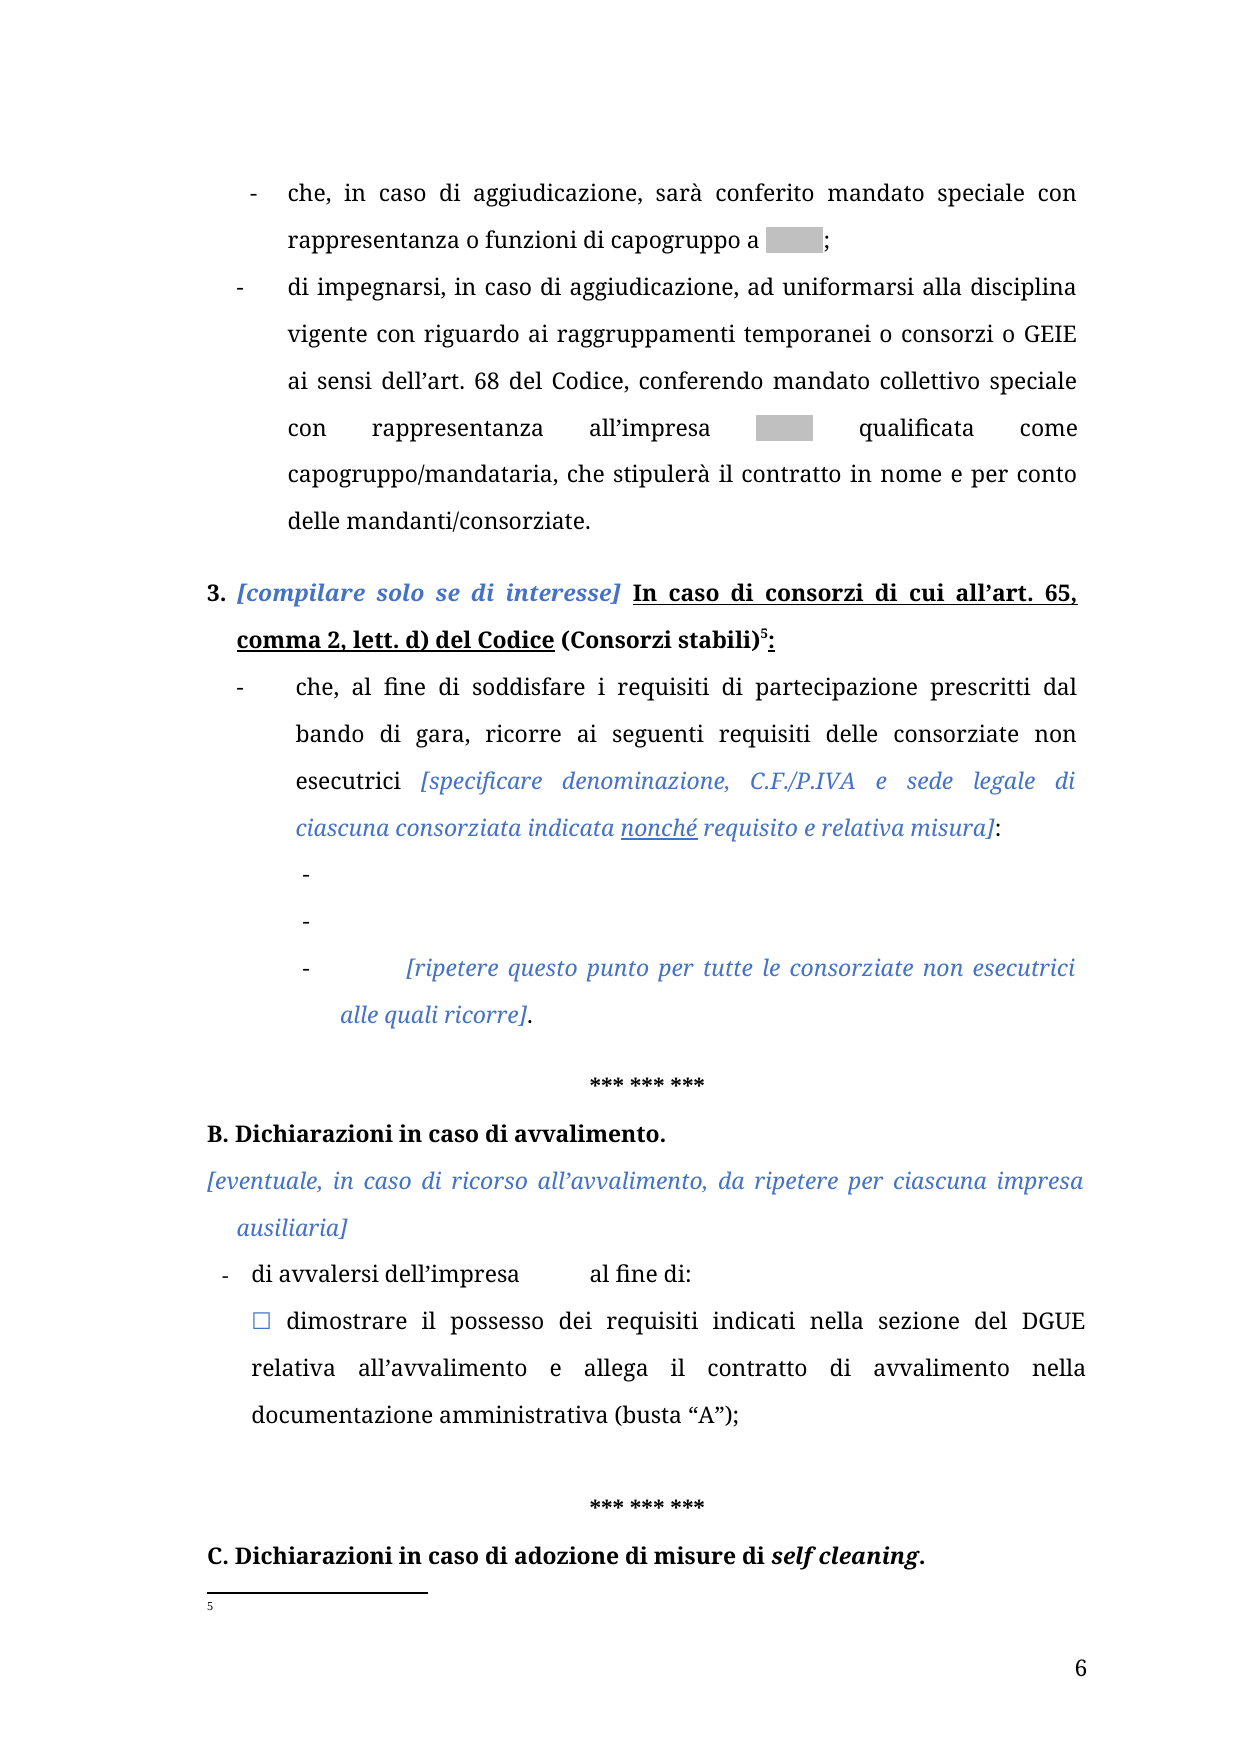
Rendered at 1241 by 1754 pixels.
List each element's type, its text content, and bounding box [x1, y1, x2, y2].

text B. Dichiarazioni in caso di avvalimento. [207, 1118, 1087, 1149]
text [eventuale, in caso di ricorso all’avvalimento, da ripetere per ciascuna impresa ausiliaria] [207, 1165, 1087, 1243]
text C. Dichiarazioni in caso di adozione di misure di self cleaning. [207, 1540, 1087, 1571]
text 3. [compilare solo se di interesse] In caso di consorzi di cui all’art. 65, comma 2, lett. d) del Codice (Consorzi stabili): [207, 577, 1078, 655]
list di impegnarsi, in caso di aggiudicazione, ad uniformarsi alla disciplina vigente con riguardo ai raggruppamenti temporanei o consorzi o GEIE ai sensi dell’art. 68 del Codice, conferendo mandato collettivo speciale con rappresentanza all’impresa qualificata come capogruppo/mandataria, che stipulerà il contratto in nome e per conto delle mandanti/consorziate. [236, 271, 1078, 537]
list dimostrare il possesso dei requisiti indicati nella sezione del DGUE relativa all’avvalimento e allega il contratto di avvalimento nella documentazione amministrativa (busta “A”); [251, 1305, 1087, 1430]
list che, in caso di aggiudicazione, sarà conferito mandato speciale con rappresentanza o funzioni di capogruppo a ; [250, 177, 1078, 255]
list *** *** *** [207, 1493, 1087, 1524]
text *** *** *** [207, 1071, 1087, 1102]
list che, al fine di soddisfare i requisiti di partecipazione prescritti dal bando di gara, ricorre ai seguenti requisiti delle consorziate non esecutrici [specificare denominazione, C.F./P.IVA e sede legale di ciascuna consorziata indicata nonché requisito e relativa misura]: [236, 671, 1078, 843]
list di avvalersi dell’impresa al fine di: [222, 1258, 1087, 1290]
list [ripetere questo punto per tutte le consorziate non esecutrici alle quali ricorre]. [302, 952, 1078, 1030]
